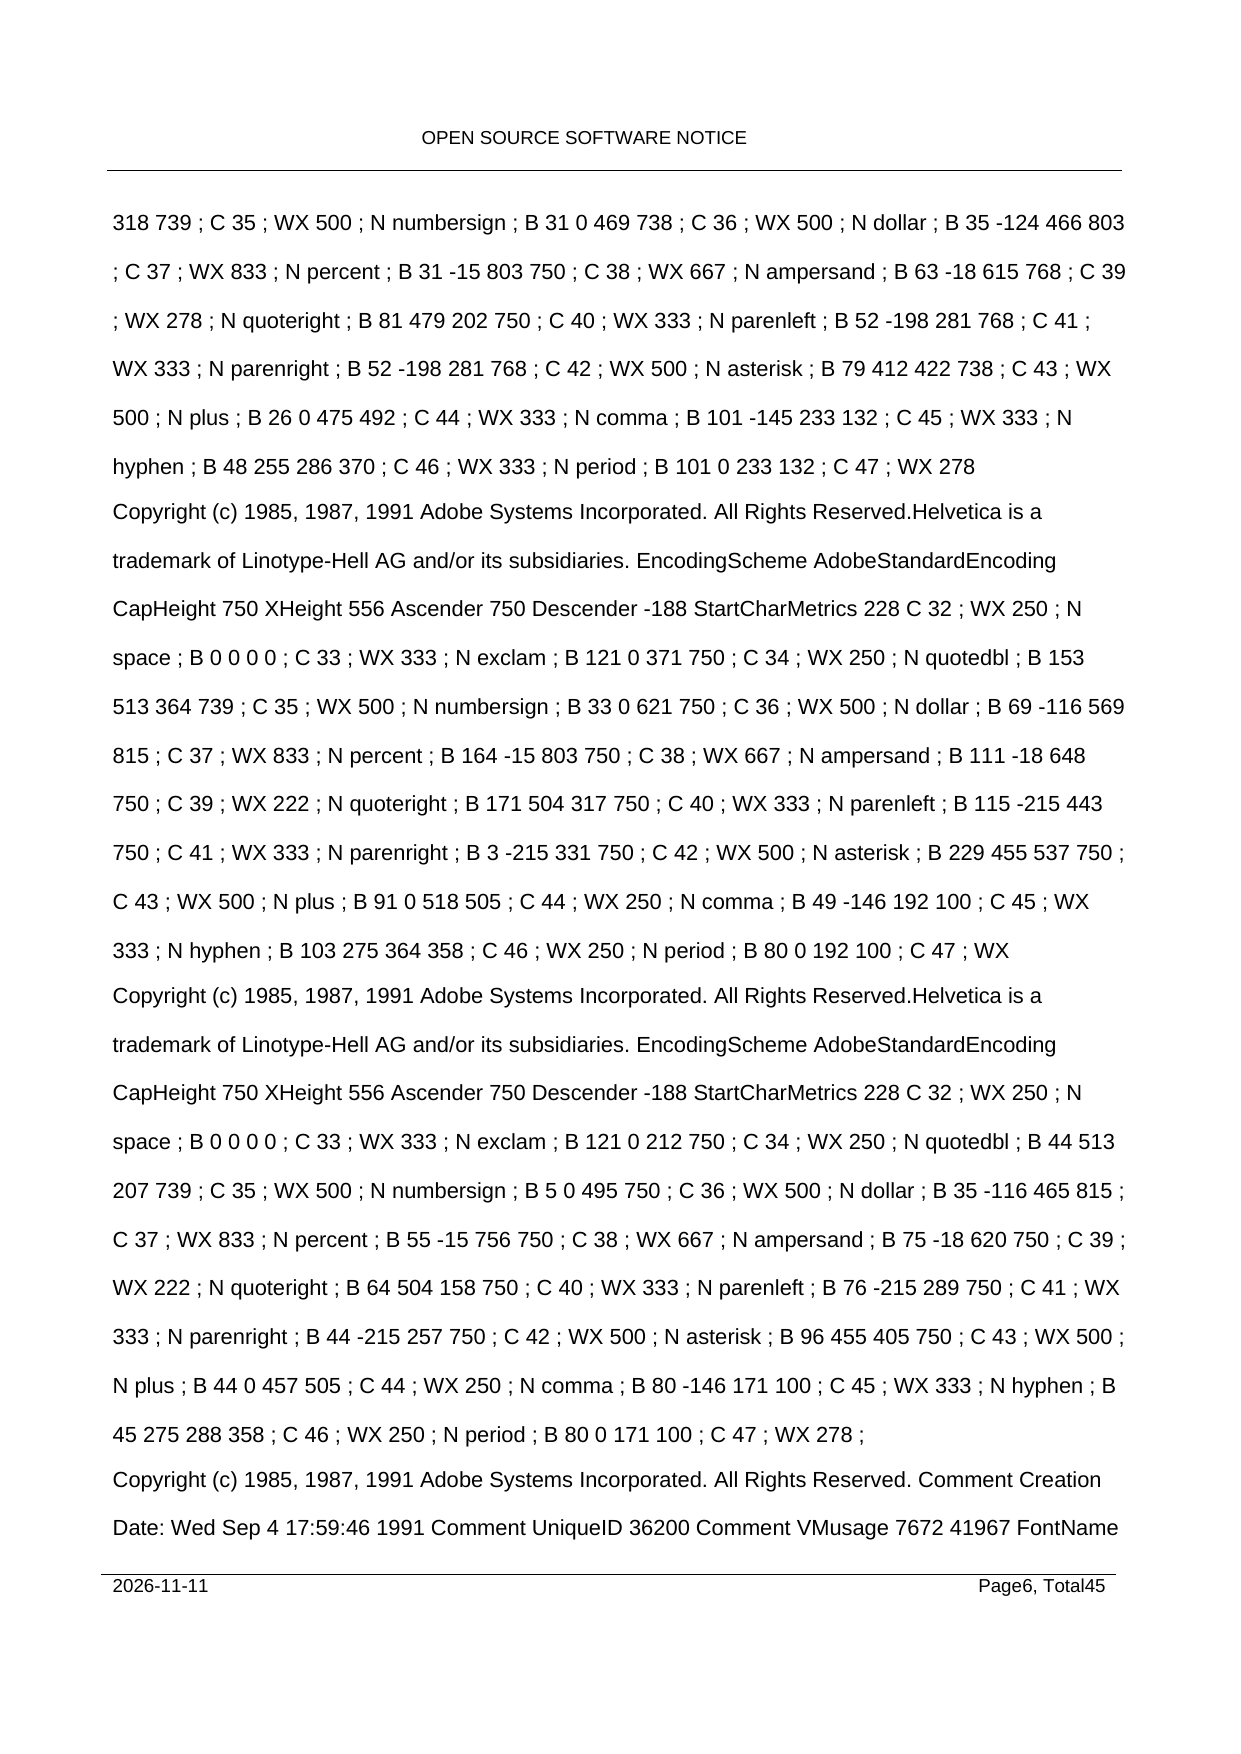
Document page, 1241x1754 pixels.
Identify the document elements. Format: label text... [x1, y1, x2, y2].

text Copyright (c) 1985, 1987, 1991 Adobe Systems Incorporated. All Rights Reserved.Helvetica is a trademark of Linotype-Hell AG and/or its subsidiaries. EncodingScheme AdobeStandardEncoding CapHeight 750 XHeight 556 Ascender 750 Descender -188 StartCharMetrics 228 C 32 ; WX 250 ; N space ; B 0 0 0 0 ; C 33 ; WX 333 ; N exclam ; B 121 0 371 750 ; C 34 ; WX 250 ; N quotedbl ; B 153 513 364 739 ; C 35 ; WX 500 ; N numbersign ; B 33 0 621 750 ; C 36 ; WX 500 ; N dollar ; B 69 -116 569 815 ; C 37 ; WX 833 ; N percent ; B 164 -15 803 750 ; C 38 ; WX 667 ; N ampersand ; B 111 -18 648 750 ; C 39 ; WX 222 ; N quoteright ; B 171 504 317 750 ; C 40 ; WX 333 ; N parenleft ; B 115 -215 443 750 ; C 41 ; WX 333 ; N parenright ; B 3 -215 331 750 ; C 42 ; WX 500 ; N asterisk ; B 229 455 537 750 ; C 43 ; WX 500 ; N plus ; B 91 0 518 505 ; C 44 ; WX 250 ; N comma ; B 49 -146 192 100 ; C 45 ; WX 333 ; N hyphen ; B 103 275 364 358 ; C 46 ; WX 250 ; N period ; B 80 0 192 100 ; C 47 ; WX [112, 495, 1128, 966]
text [112, 1463, 1128, 1544]
text Copyright (c) 1985, 1987, 1991 Adobe Systems Incorporated. All Rights Reserved.Helvetica is a trademark of Linotype-Hell AG and/or its subsidiaries. EncodingScheme AdobeStandardEncoding CapHeight 750 XHeight 556 Ascender 750 Descender -188 StartCharMetrics 228 C 32 ; WX 250 ; N space ; B 0 0 0 0 ; C 33 ; WX 333 ; N exclam ; B 121 0 212 750 ; C 34 ; WX 250 ; N quotedbl ; B 44 513 207 739 ; C 35 ; WX 500 ; N numbersign ; B 5 0 495 750 ; C 36 ; WX 500 ; N dollar ; B 35 -116 465 815 ; C 37 ; WX 833 ; N percent ; B 55 -15 756 750 ; C 38 ; WX 667 ; N ampersand ; B 75 -18 620 750 ; C 39 ; WX 222 ; N quoteright ; B 64 504 158 750 ; C 40 ; WX 333 ; N parenleft ; B 76 -215 289 750 ; C 41 ; WX 333 ; N parenright ; B 44 -215 257 750 ; C 42 ; WX 500 ; N asterisk ; B 96 455 405 750 ; C 43 ; WX 500 ; N plus ; B 44 0 457 505 ; C 44 ; WX 250 ; N comma ; B 80 -146 171 100 ; C 45 ; WX 333 ; N hyphen ; B 45 275 288 358 ; C 46 ; WX 250 ; N period ; B 80 0 171 100 ; C 47 ; WX 278 ; [112, 979, 1128, 1450]
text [112, 206, 1128, 483]
